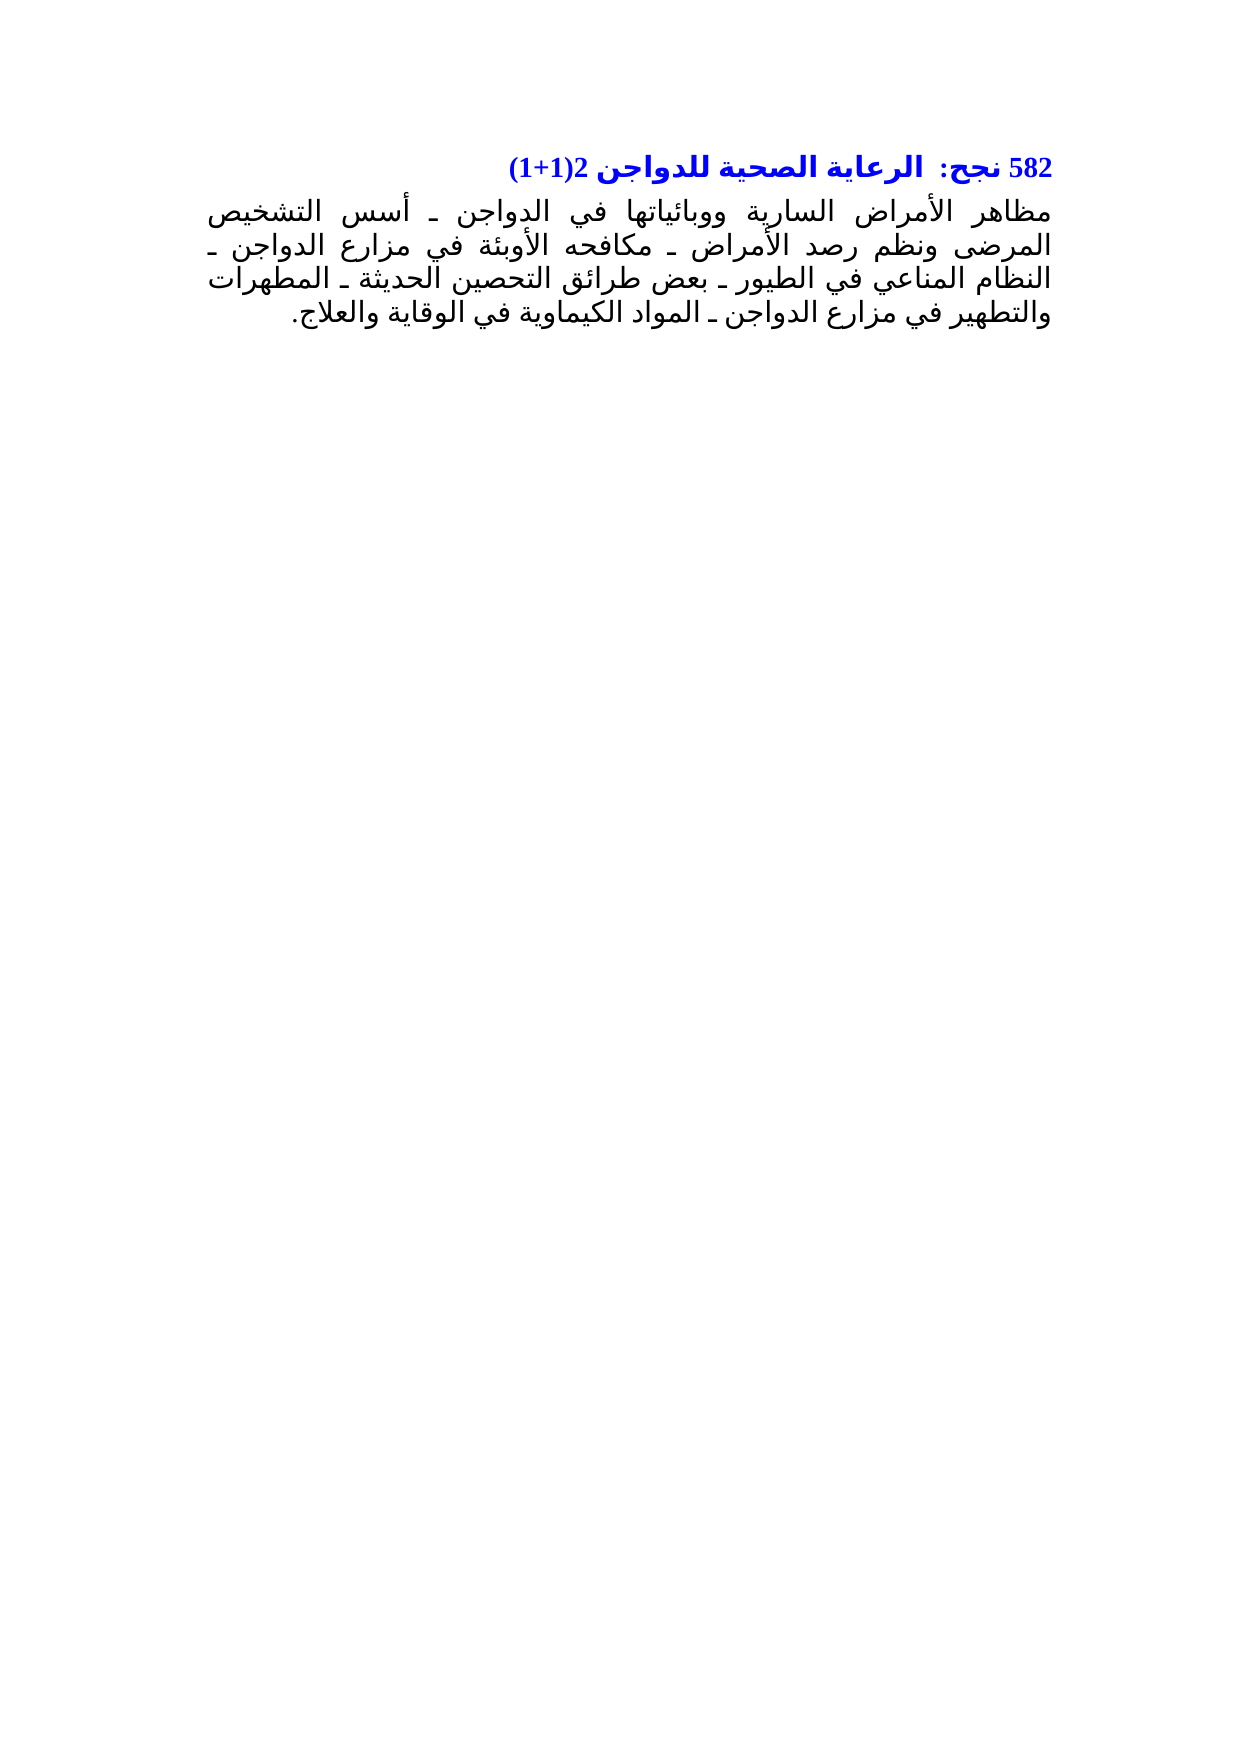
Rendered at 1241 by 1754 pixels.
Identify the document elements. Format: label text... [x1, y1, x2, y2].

text 582 نجح: الرعاية الصحية للدواجن 2(1+1) [187, 150, 1053, 183]
text مظاهر الأمراض السارية ووبائياتها في الدواجن ـ أسس التشخيص المرضى ونظم رصد الأمراض ـ مكافحه الأوبئة في مزارع الدواجن ـ النظام المناعي في الطيور ـ بعض طرائق التحصين الحديثة ـ المطهرات والتطهير في مزارع الدواجن ـ المواد الكيماوية في الوقاية والعلاج. [207, 194, 1053, 328]
